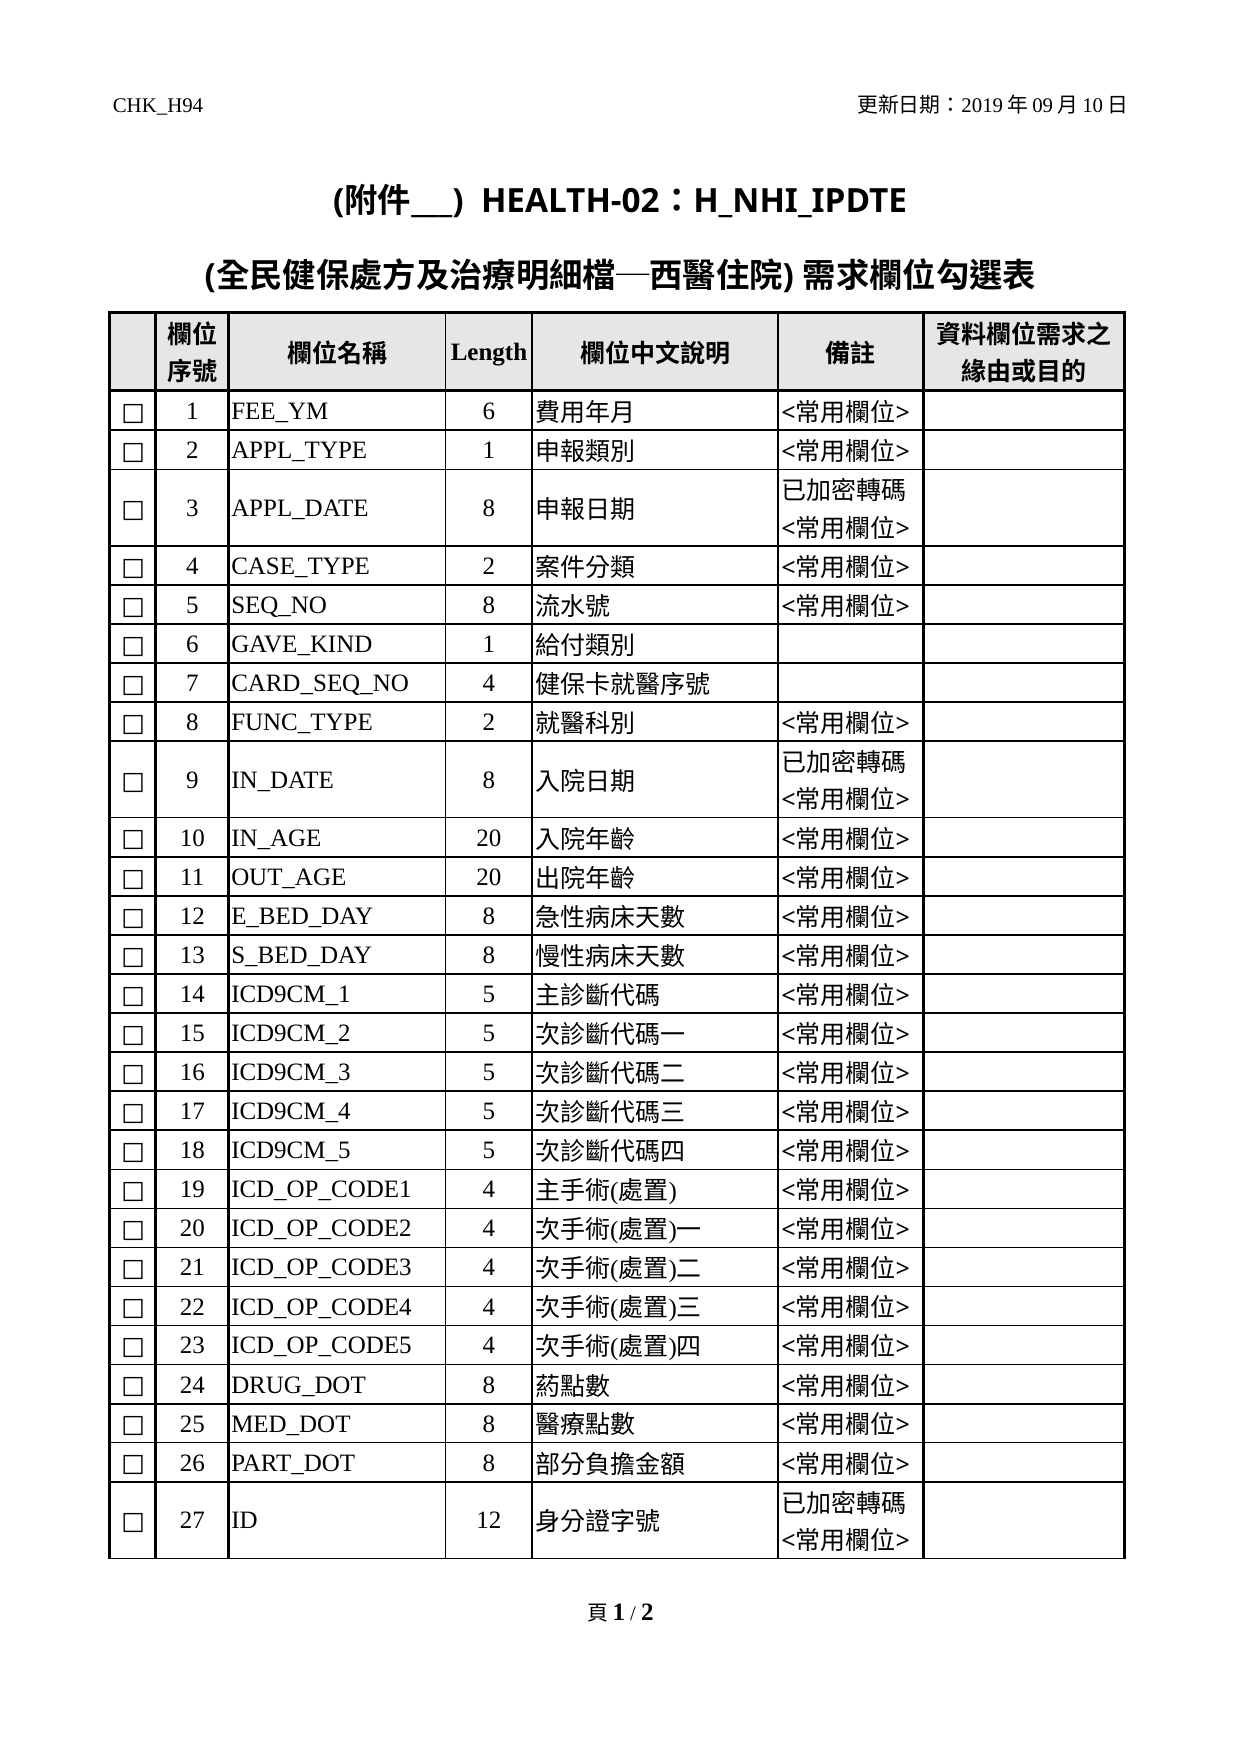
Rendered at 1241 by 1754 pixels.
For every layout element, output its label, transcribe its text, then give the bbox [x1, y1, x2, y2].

table_cell [925, 1209, 1123, 1247]
table_cell [925, 586, 1123, 623]
table_cell ID [230, 1483, 445, 1557]
table_cell OUT_AGE [230, 858, 445, 895]
table_cell GAVE_KIND [230, 625, 445, 662]
table_cell 5 [446, 1014, 531, 1051]
table_cell [925, 1483, 1123, 1557]
table_cell FUNC_TYPE [230, 703, 445, 740]
table_cell □ [111, 1248, 154, 1286]
table_header Length [446, 314, 531, 389]
table_cell 次手術(處置)三 [533, 1287, 777, 1325]
table_cell □ [111, 897, 154, 934]
table_cell 4 [157, 547, 227, 584]
table_cell ICD9CM_4 [230, 1092, 445, 1129]
table_header 備註 [779, 314, 922, 389]
table_cell 4 [446, 1248, 531, 1286]
table_cell <常用欄位> [779, 1443, 922, 1481]
table_cell □ [111, 1014, 154, 1051]
table_cell 8 [446, 897, 531, 934]
table_cell □ [111, 1443, 154, 1481]
table_cell □ [111, 1131, 154, 1168]
table_cell □ [111, 1287, 154, 1325]
table_cell 20 [446, 818, 531, 856]
table_cell □ [111, 547, 154, 584]
table_cell <常用欄位> [779, 547, 922, 584]
table_cell 已加密轉碼 <常用欄位> [779, 470, 922, 545]
table_cell 入院年齡 [533, 818, 777, 856]
table_cell 18 [157, 1131, 227, 1168]
table_cell □ [111, 742, 154, 817]
table_cell 15 [157, 1014, 227, 1051]
table_cell 8 [446, 1443, 531, 1481]
table_cell [925, 818, 1123, 856]
table_cell 2 [446, 703, 531, 740]
table_cell [925, 1326, 1123, 1364]
table_cell 12 [157, 897, 227, 934]
table_cell 8 [157, 703, 227, 740]
table_cell 10 [157, 818, 227, 856]
table_cell APPL_TYPE [230, 431, 445, 468]
table_cell [925, 703, 1123, 740]
table_cell 申報日期 [533, 470, 777, 545]
table_cell [925, 936, 1123, 973]
table_cell ICD_OP_CODE2 [230, 1209, 445, 1247]
table_cell 案件分類 [533, 547, 777, 584]
text (全民健保處方及治療明細檔─西醫住院) 需求欄位勾選表 [112, 236, 1128, 311]
table_cell 11 [157, 858, 227, 895]
table_cell 主手術(處置) [533, 1170, 777, 1207]
table_cell [925, 1248, 1123, 1286]
table_cell 3 [157, 470, 227, 545]
table_cell 次診斷代碼一 [533, 1014, 777, 1051]
table_cell <常用欄位> [779, 858, 922, 895]
table_cell 就醫科別 [533, 703, 777, 740]
table_cell 25 [157, 1405, 227, 1442]
table_cell [925, 664, 1123, 701]
table_cell PART_DOT [230, 1443, 445, 1481]
table_cell 26 [157, 1443, 227, 1481]
table_cell 葯點數 [533, 1365, 777, 1403]
table_cell 次手術(處置)一 [533, 1209, 777, 1247]
table_cell 21 [157, 1248, 227, 1286]
table_cell <常用欄位> [779, 1287, 922, 1325]
table_cell 5 [446, 975, 531, 1012]
table_cell [925, 1405, 1123, 1442]
table_cell ICD9CM_1 [230, 975, 445, 1012]
table_header 資料欄位需求之緣由或目的 [925, 314, 1123, 389]
table_cell 已加密轉碼 <常用欄位> [779, 1483, 922, 1557]
table_cell <常用欄位> [779, 1014, 922, 1051]
table_cell CASE_TYPE [230, 547, 445, 584]
table_cell <常用欄位> [779, 1405, 922, 1442]
table_cell [779, 664, 922, 701]
table_cell 4 [446, 664, 531, 701]
table_cell <常用欄位> [779, 1326, 922, 1364]
table_cell MED_DOT [230, 1405, 445, 1442]
table_cell □ [111, 1053, 154, 1090]
table_cell [925, 975, 1123, 1012]
table_cell 23 [157, 1326, 227, 1364]
table_cell [925, 1443, 1123, 1481]
table_cell 流水號 [533, 586, 777, 623]
table_cell □ [111, 664, 154, 701]
table_cell 6 [446, 392, 531, 429]
table_cell 5 [446, 1092, 531, 1129]
table_cell [925, 470, 1123, 545]
table_cell ICD9CM_3 [230, 1053, 445, 1090]
table_cell [925, 1053, 1123, 1090]
table_cell 1 [446, 431, 531, 468]
table_cell <常用欄位> [779, 1131, 922, 1168]
table_cell <常用欄位> [779, 392, 922, 429]
table_cell ICD_OP_CODE5 [230, 1326, 445, 1364]
table_cell 12 [446, 1483, 531, 1557]
table_cell 8 [446, 936, 531, 973]
table_header 欄位名稱 [230, 314, 445, 389]
table_cell <常用欄位> [779, 936, 922, 973]
table_cell CARD_SEQ_NO [230, 664, 445, 701]
table_cell 6 [157, 625, 227, 662]
table_cell IN_AGE [230, 818, 445, 856]
table_cell 4 [446, 1287, 531, 1325]
table_cell 4 [446, 1170, 531, 1207]
table_cell □ [111, 818, 154, 856]
table_cell 9 [157, 742, 227, 817]
table_cell 8 [446, 470, 531, 545]
table_cell 急性病床天數 [533, 897, 777, 934]
table_cell 申報類別 [533, 431, 777, 468]
table_cell <常用欄位> [779, 897, 922, 934]
table_cell <常用欄位> [779, 1209, 922, 1247]
table_cell [925, 742, 1123, 817]
table_cell 4 [446, 1209, 531, 1247]
table_cell 身分證字號 [533, 1483, 777, 1557]
table_cell □ [111, 1209, 154, 1247]
table_cell [925, 858, 1123, 895]
table_cell [925, 1287, 1123, 1325]
table_cell 健保卡就醫序號 [533, 664, 777, 701]
table_cell [925, 1092, 1123, 1129]
table_cell ICD_OP_CODE3 [230, 1248, 445, 1286]
table_cell □ [111, 975, 154, 1012]
table_cell 24 [157, 1365, 227, 1403]
table_cell 主診斷代碼 [533, 975, 777, 1012]
table_cell [925, 431, 1123, 468]
table_cell [925, 547, 1123, 584]
table_cell <常用欄位> [779, 586, 922, 623]
table_cell <常用欄位> [779, 1170, 922, 1207]
table_cell <常用欄位> [779, 1053, 922, 1090]
table_cell 20 [157, 1209, 227, 1247]
table_cell 次手術(處置)二 [533, 1248, 777, 1286]
table_cell 8 [446, 1365, 531, 1403]
table_cell 次診斷代碼四 [533, 1131, 777, 1168]
table_cell [925, 625, 1123, 662]
table_cell 5 [157, 586, 227, 623]
table_cell [925, 897, 1123, 934]
table_cell 16 [157, 1053, 227, 1090]
table_cell 19 [157, 1170, 227, 1207]
table_cell [925, 1131, 1123, 1168]
table_cell [925, 1170, 1123, 1207]
table_cell 4 [446, 1326, 531, 1364]
table_cell <常用欄位> [779, 818, 922, 856]
table_cell □ [111, 1326, 154, 1364]
table_cell 20 [446, 858, 531, 895]
table_cell □ [111, 858, 154, 895]
table_cell □ [111, 392, 154, 429]
table_cell ICD_OP_CODE1 [230, 1170, 445, 1207]
table_cell ICD9CM_2 [230, 1014, 445, 1051]
table_cell 慢性病床天數 [533, 936, 777, 973]
table_cell □ [111, 1405, 154, 1442]
table_cell 8 [446, 1405, 531, 1442]
table_cell <常用欄位> [779, 703, 922, 740]
table_cell 7 [157, 664, 227, 701]
table_cell 給付類別 [533, 625, 777, 662]
table_cell 1 [157, 392, 227, 429]
table_cell 5 [446, 1053, 531, 1090]
table_cell ICD_OP_CODE4 [230, 1287, 445, 1325]
table_cell □ [111, 936, 154, 973]
table_cell [779, 625, 922, 662]
table_cell 次診斷代碼二 [533, 1053, 777, 1090]
table_cell 部分負擔金額 [533, 1443, 777, 1481]
text (附件___) HEALTH-02：H_NHI_IPDTE [112, 161, 1128, 236]
table_cell 13 [157, 936, 227, 973]
table_cell □ [111, 625, 154, 662]
table_header 欄位 序號 [157, 314, 227, 389]
table_cell <常用欄位> [779, 1092, 922, 1129]
table_cell 27 [157, 1483, 227, 1557]
table_cell □ [111, 470, 154, 545]
table_cell 8 [446, 742, 531, 817]
table_cell 5 [446, 1131, 531, 1168]
table_cell <常用欄位> [779, 431, 922, 468]
table_cell 14 [157, 975, 227, 1012]
table_cell 2 [446, 547, 531, 584]
table_cell □ [111, 1170, 154, 1207]
table_cell □ [111, 431, 154, 468]
table_cell 次手術(處置)四 [533, 1326, 777, 1364]
table_cell [925, 1365, 1123, 1403]
table_cell <常用欄位> [779, 1248, 922, 1286]
table_cell 醫療點數 [533, 1405, 777, 1442]
table_cell □ [111, 1092, 154, 1129]
table_cell S_BED_DAY [230, 936, 445, 973]
table_cell 入院日期 [533, 742, 777, 817]
table_cell [925, 1014, 1123, 1051]
table_cell IN_DATE [230, 742, 445, 817]
table_cell FEE_YM [230, 392, 445, 429]
table_cell □ [111, 586, 154, 623]
table_cell ICD9CM_5 [230, 1131, 445, 1168]
table_cell [925, 392, 1123, 429]
table_cell <常用欄位> [779, 975, 922, 1012]
table_cell 17 [157, 1092, 227, 1129]
table_cell APPL_DATE [230, 470, 445, 545]
table_cell SEQ_NO [230, 586, 445, 623]
table_cell 次診斷代碼三 [533, 1092, 777, 1129]
table_cell 1 [446, 625, 531, 662]
table_cell □ [111, 703, 154, 740]
table_cell □ [111, 1483, 154, 1557]
table_header [111, 314, 154, 389]
table_cell 費用年月 [533, 392, 777, 429]
table_cell 8 [446, 586, 531, 623]
table_cell □ [111, 1365, 154, 1403]
table_header 欄位中文說明 [533, 314, 777, 389]
table_cell E_BED_DAY [230, 897, 445, 934]
table_cell <常用欄位> [779, 1365, 922, 1403]
table_cell 2 [157, 431, 227, 468]
table_cell 出院年齡 [533, 858, 777, 895]
table_cell DRUG_DOT [230, 1365, 445, 1403]
table_cell 已加密轉碼 <常用欄位> [779, 742, 922, 817]
table_cell 22 [157, 1287, 227, 1325]
